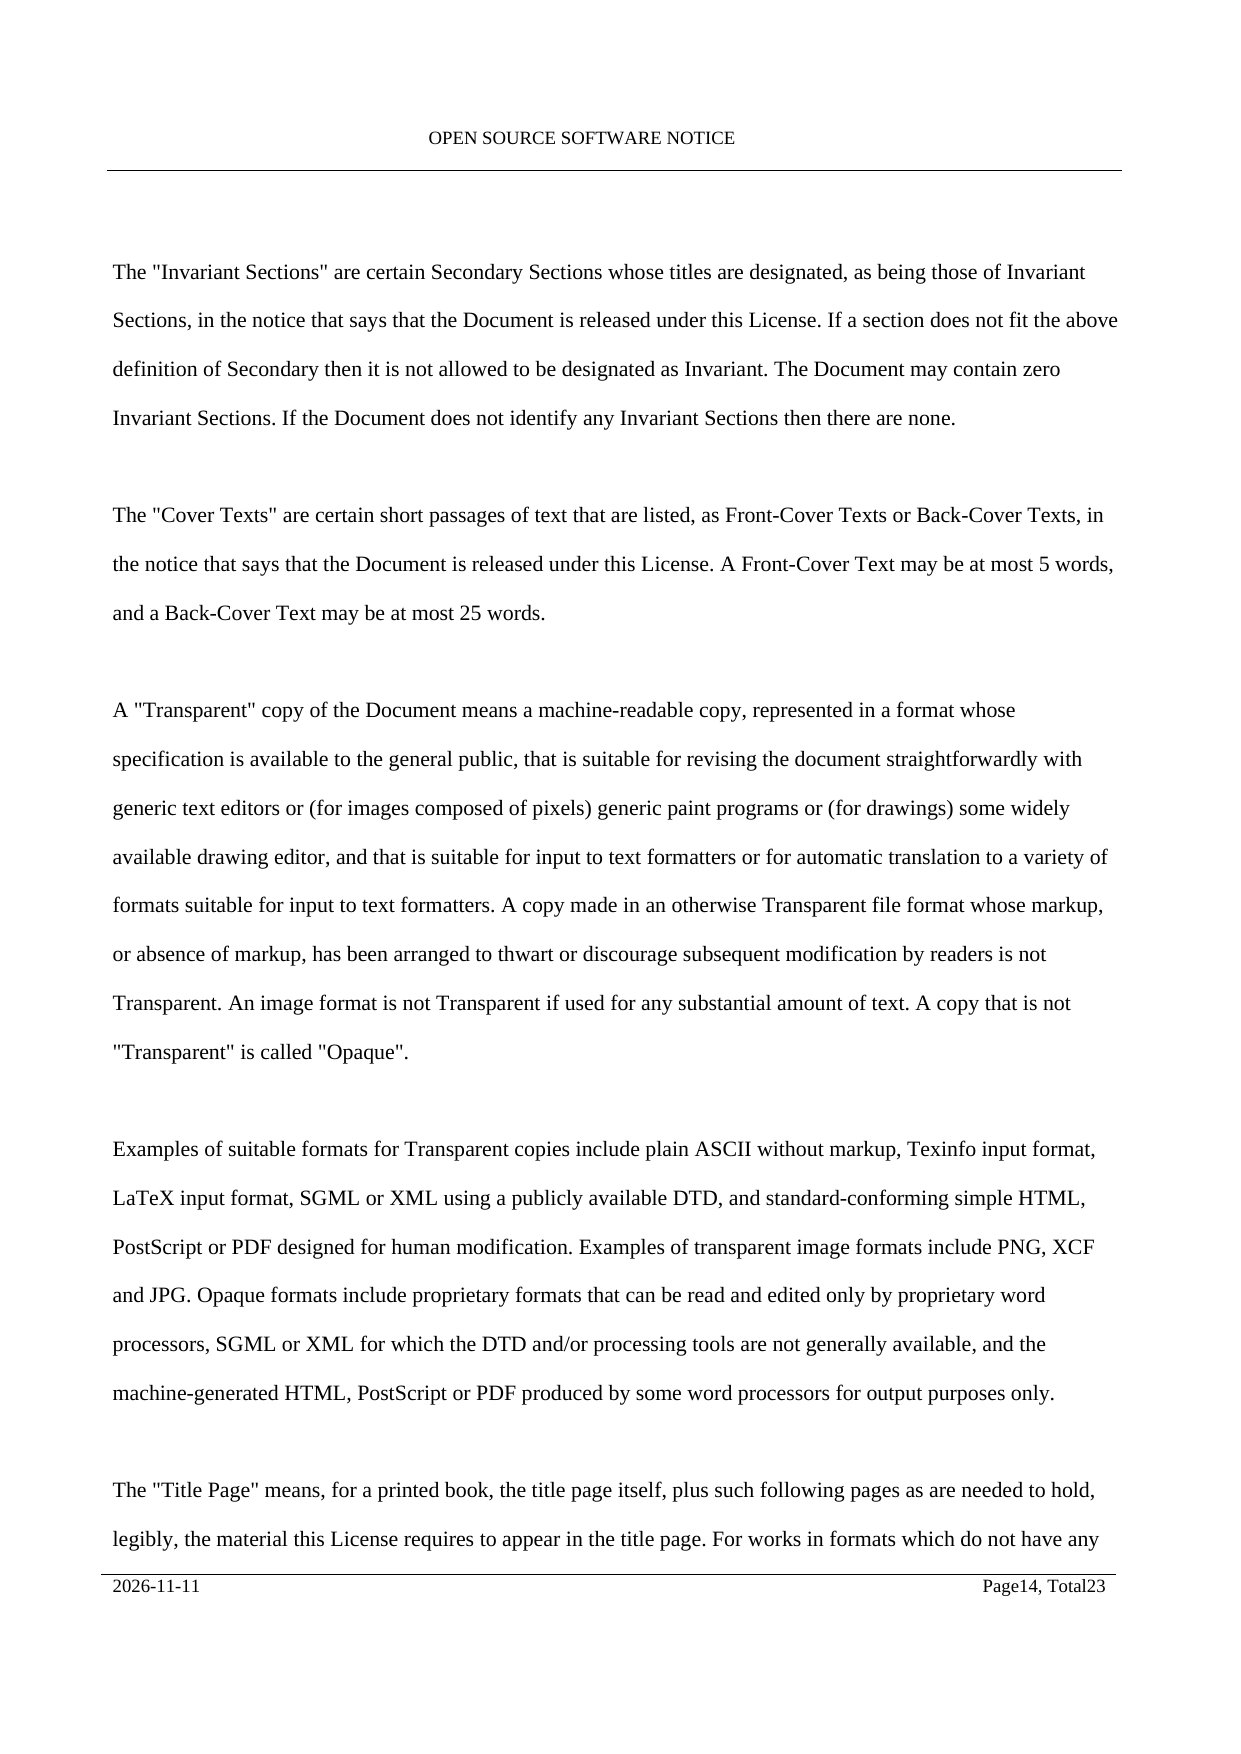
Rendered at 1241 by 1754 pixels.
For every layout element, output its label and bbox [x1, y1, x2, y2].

text [112, 206, 1128, 1555]
